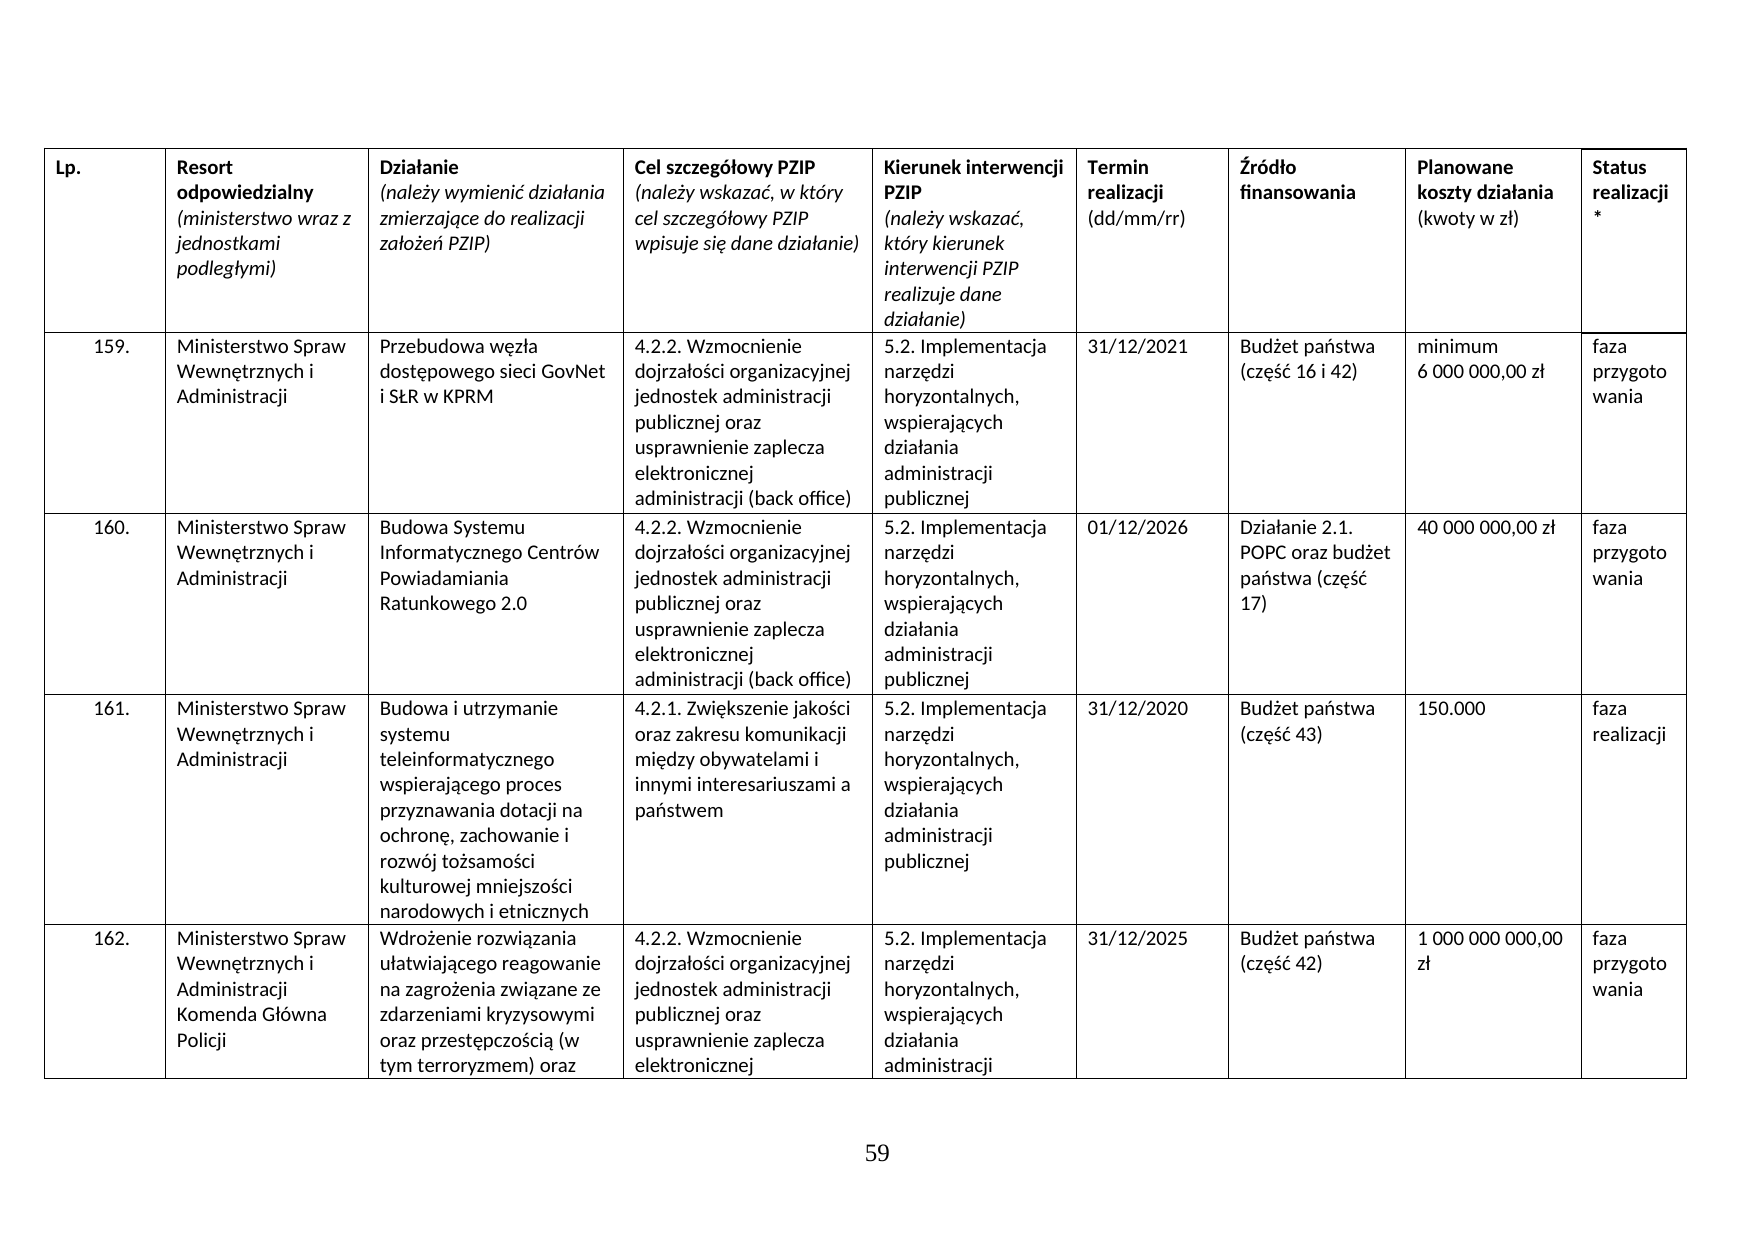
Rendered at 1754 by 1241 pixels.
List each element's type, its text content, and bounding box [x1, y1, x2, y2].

table_cell 5.2. Implementacja narzędzi horyzontalnych, wspierających działania administracji publicznej [873, 695, 1076, 924]
table_header Lp. [45, 149, 165, 332]
table_cell [45, 514, 165, 694]
table_cell [45, 333, 165, 513]
table_cell 5.2. Implementacja narzędzi horyzontalnych, wspierających działania administracji publicznej [873, 333, 1076, 513]
table_header Termin realizacji (dd/mm/rr) [1077, 149, 1228, 332]
table_cell [45, 925, 165, 1078]
table_cell Budżet państwa (część 16 i 42) [1229, 333, 1405, 513]
table_cell faza przygotowania [1582, 334, 1686, 513]
table_header Cel szczegółowy PZIP (należy wskazać, w który cel szczegółowy PZIP wpisuje się dane działanie) [624, 149, 872, 332]
table_cell 5.2. Implementacja narzędzi horyzontalnych, wspierających działania administracji publicznej [873, 925, 1076, 1078]
table_cell Budżet państwa (część 42) [1229, 925, 1405, 1078]
table_cell faza przygotowania [1582, 514, 1686, 694]
table_cell 01/12/2026 [1077, 514, 1228, 694]
table_header Działanie (należy wymienić działania zmierzające do realizacji założeń PZIP) [369, 149, 623, 332]
table_cell Budżet państwa (część 43) [1229, 695, 1405, 924]
table_cell faza realizacji [1582, 695, 1686, 924]
table_cell Przebudowa węzła dostępowego sieci GovNet i SŁR w KPRM [369, 333, 623, 513]
table_cell Działanie 2.1. POPC oraz budżet państwa (część 17) [1229, 514, 1405, 694]
table_cell 5.2. Implementacja narzędzi horyzontalnych, wspierających działania administracji publicznej [873, 514, 1076, 694]
table_cell Ministerstwo Spraw Wewnętrznych i Administracji Komenda Główna Policji [166, 925, 368, 1078]
table_header Planowane koszty działania (kwoty w zł) [1406, 149, 1581, 332]
table_header Status realizacji* [1582, 150, 1686, 332]
table_cell 40 000 000,00 zł [1406, 514, 1581, 694]
table_header Źródło finansowania [1229, 149, 1405, 332]
table_cell 150.000 [1406, 695, 1581, 924]
table_cell Ministerstwo Spraw Wewnętrznych i Administracji [166, 514, 368, 694]
table_cell Ministerstwo Spraw Wewnętrznych i Administracji [166, 333, 368, 513]
table_cell minimum 6 000 000,00 zł [1406, 333, 1581, 513]
table_cell 31/12/2025 [1077, 925, 1228, 1078]
table_cell Budowa Systemu Informatycznego Centrów Powiadamiania Ratunkowego 2.0 [369, 514, 623, 694]
table_cell 31/12/2021 [1077, 333, 1228, 513]
table_cell Budowa i utrzymanie systemu teleinformatycznego wspierającego proces przyznawania dotacji na ochronę, zachowanie i rozwój tożsamości kulturowej mniejszości narodowych i etnicznych [369, 695, 623, 924]
table_cell faza przygotowania [1582, 925, 1686, 1078]
table_cell [45, 695, 165, 924]
table_cell 4.2.1. Zwiększenie jakości oraz zakresu komunikacji między obywatelami i innymi interesariuszami a państwem [624, 695, 872, 924]
table_cell 1 000 000 000,00 zł [1406, 925, 1581, 1078]
table_header Kierunek interwencji PZIP (należy wskazać, który kierunek interwencji PZIP realizuje dane działanie) [873, 149, 1076, 332]
table_header Resort odpowiedzialny (ministerstwo wraz z jednostkami podległymi) [166, 149, 368, 332]
table_cell Ministerstwo Spraw Wewnętrznych i Administracji [166, 695, 368, 924]
table_cell 31/12/2020 [1077, 695, 1228, 924]
